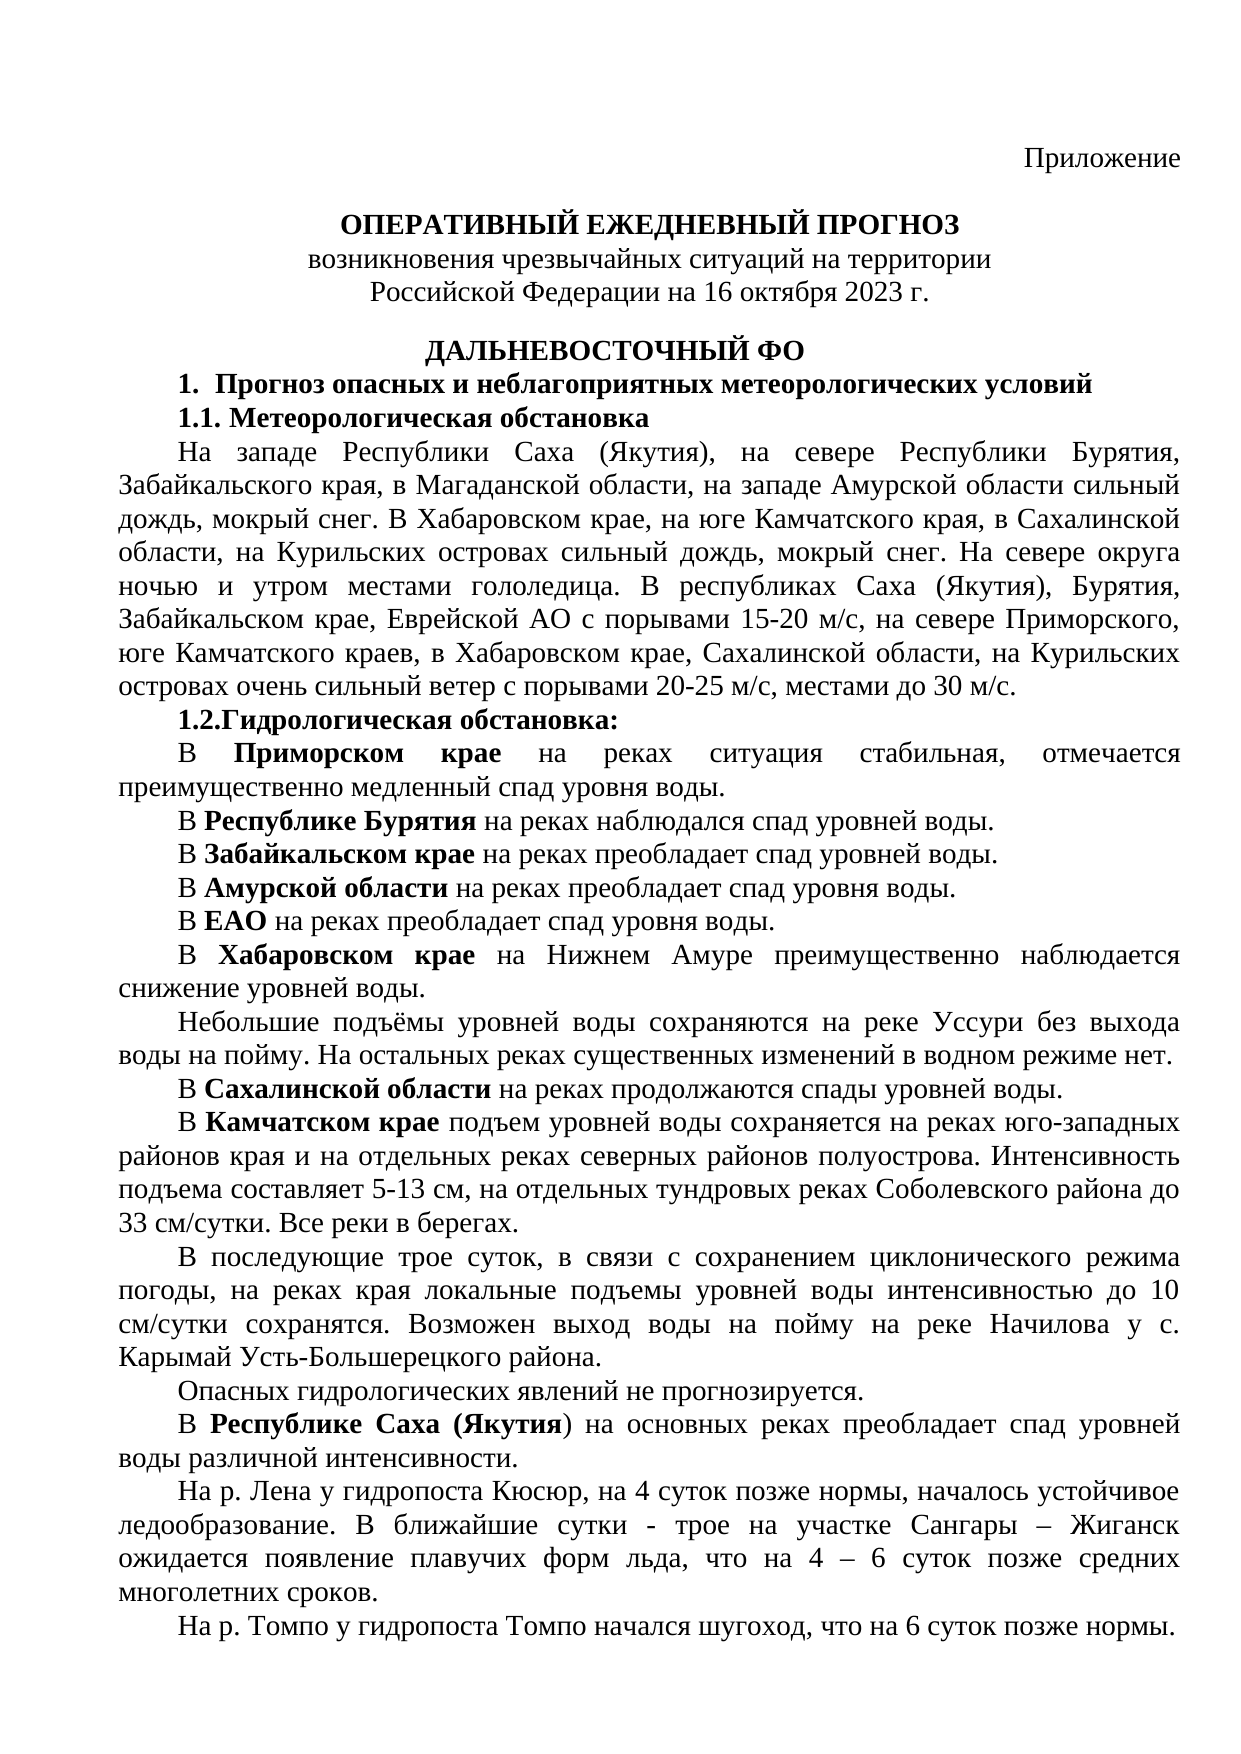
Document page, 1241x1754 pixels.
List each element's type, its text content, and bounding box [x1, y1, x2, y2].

text ОПЕРАТИВНЫЙ ЕЖЕДНЕВНЫЙ ПРОГНОЗ [118, 207, 1181, 241]
text В Амурской области на реках преобладает спад уровня воды. [118, 870, 1181, 903]
text В ЕАО на реках преобладает спад уровня воды. [118, 903, 1181, 937]
text В Республике Саха (Якутия) на основных реках преобладает спад уровней воды различной интенсивности. [118, 1406, 1181, 1473]
text На западе Республики Саха (Якутия), на севере Республики Бурятия, Забайкальского края, в Магаданской области, на западе Амурской области сильный дождь, мокрый снег. В Хабаровском крае, на юге Камчатского края, в Сахалинской области, на Курильских островах сильный дождь, мокрый снег. На севере округа ночью и утром местами гололедица. В республиках Саха (Якутия), Бурятия, Забайкальском крае, Еврейской АО с порывами 15-20 м/с, на севере Приморского, юге Камчатского краев, в Хабаровском крае, Сахалинской области, на Курильских островах очень сильный ветер с порывами 20-25 м/с, местами до 30 м/с. [118, 434, 1181, 702]
text В Забайкальском крае на реках преобладает спад уровней воды. [118, 836, 1181, 870]
text Приложение [118, 140, 1181, 174]
text 1.2.Гидрологическая обстановка: [118, 702, 1181, 736]
text ДАЛЬНЕВОСТОЧНЫЙ ФО [118, 333, 1181, 367]
list Прогноз опасных и неблагоприятных метеорологических условий [177, 367, 1181, 400]
text В Сахалинской области на реках продолжаются спады уровней воды. [118, 1071, 1181, 1104]
text В Камчатском крае подъем уровней воды сохраняется на реках юго-западных районов края и на отдельных реках северных районов полуострова. Интенсивность подъема составляет 5-13 см, на отдельных тундровых реках Соболевского района до 33 см/сутки. Все реки в берегах. [118, 1104, 1181, 1239]
text Опасных гидрологических явлений не прогнозируется. [118, 1373, 1181, 1406]
text На р. Лена у гидропоста Кюсюр, на 4 суток позже нормы, началось устойчивое ледообразование. В ближайшие сутки - трое на участке Сангары – Жиганск ожидается появление плавучих форм льда, что на 4 – 6 суток позже средних многолетних сроков. [118, 1473, 1181, 1608]
text В Республике Бурятия на реках наблюдался спад уровней воды. [118, 803, 1181, 836]
text В Хабаровском крае на Нижнем Амуре преимущественно наблюдается снижение уровней воды. [118, 937, 1181, 1004]
text Российской Федерации на 16 октября 2023 г. [118, 274, 1181, 308]
text В последующие трое суток, в связи с сохранением циклонического режима погоды, на реках края локальные подъемы уровней воды интенсивностью до 10 см/сутки сохранятся. Возможен выход воды на пойму на реке Начилова у с. Карымай Усть-Большерецкого района. [118, 1239, 1181, 1373]
text На р. Томпо у гидропоста Томпо начался шугоход, что на 6 суток позже нормы. [118, 1608, 1181, 1641]
text В Приморском крае на реках ситуация стабильная, отмечается преимущественно медленный спад уровня воды. [118, 736, 1181, 803]
list Метеорологическая обстановка [177, 400, 1181, 434]
text возникновения чрезвычайных ситуаций на территории [118, 241, 1181, 274]
text Небольшие подъёмы уровней воды сохраняются на реке Уссури без выхода воды на пойму. На остальных реках существенных изменений в водном режиме нет. [118, 1004, 1181, 1071]
